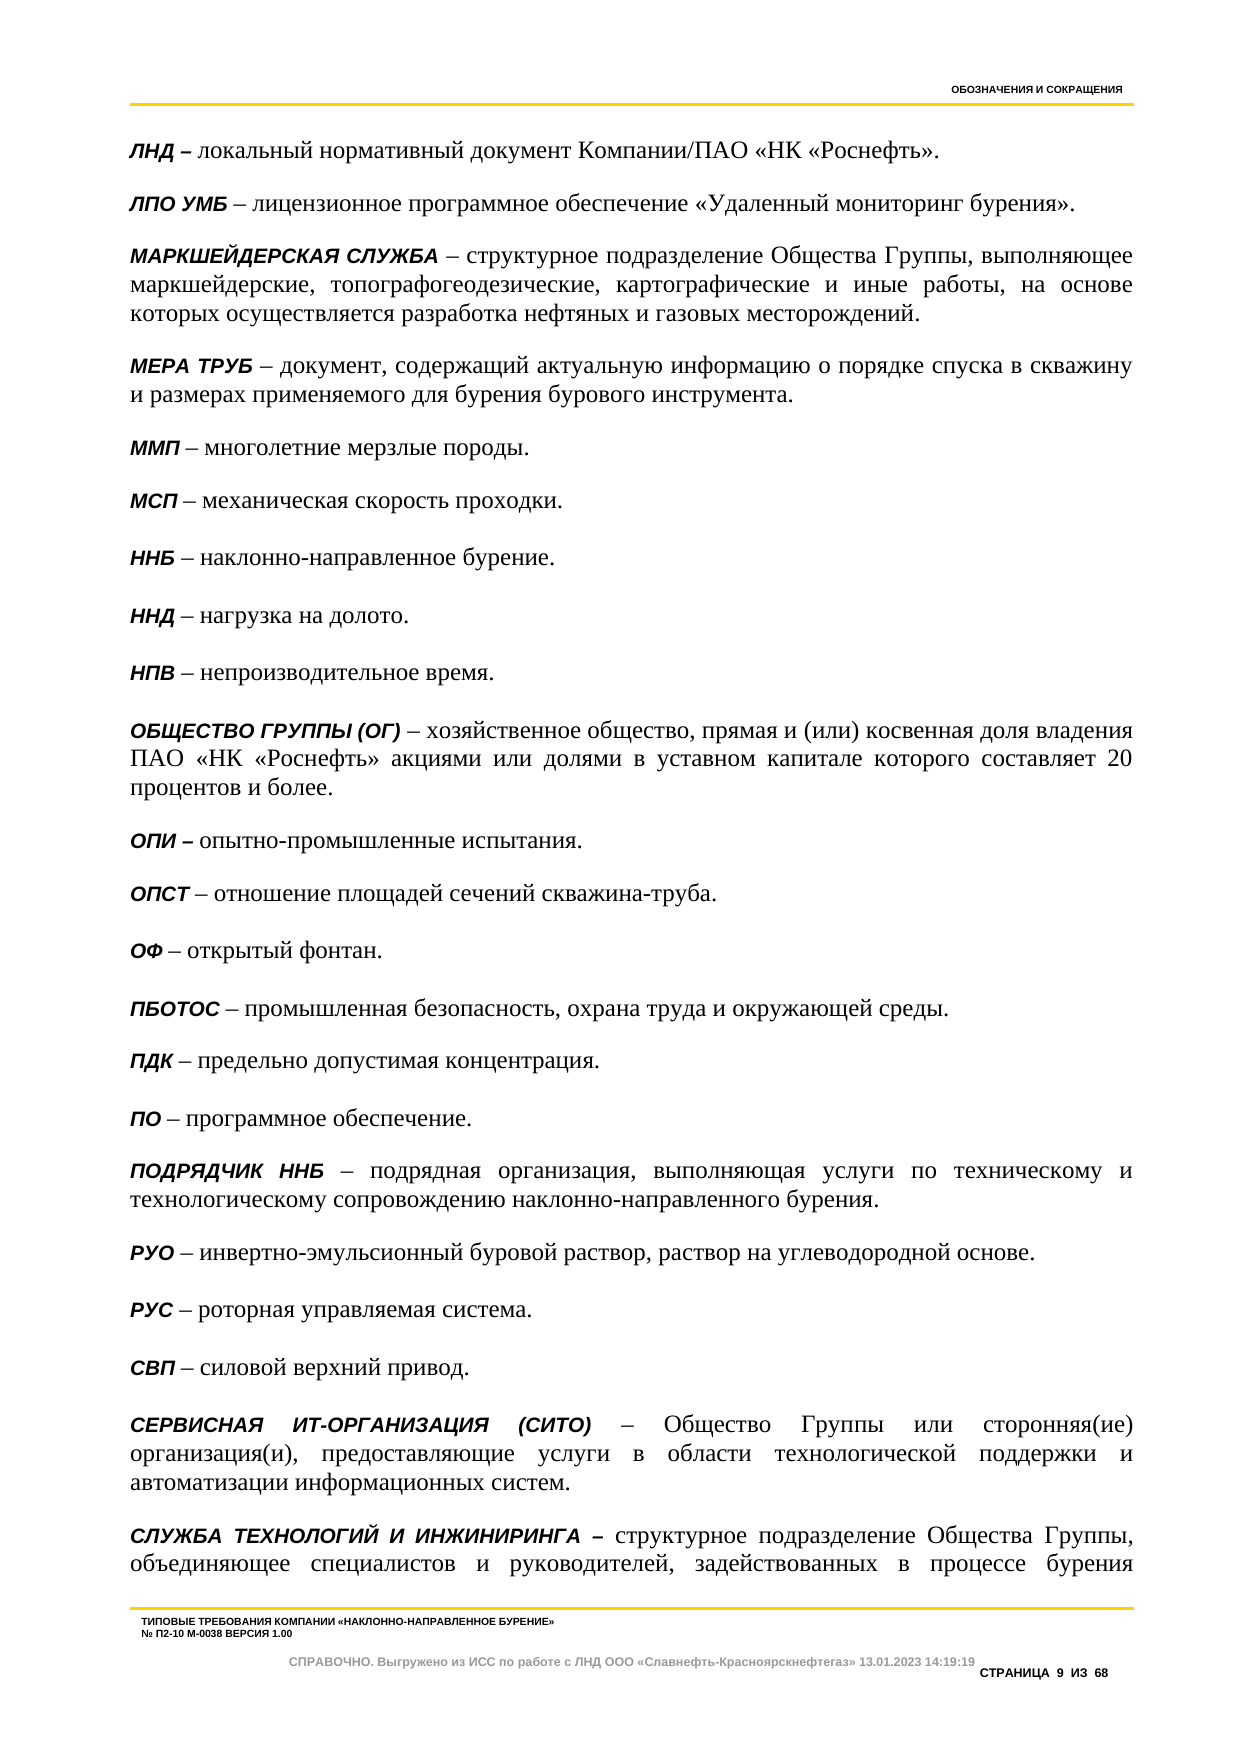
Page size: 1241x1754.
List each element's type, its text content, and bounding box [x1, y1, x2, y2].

text ПОДРЯДЧИК ННБ – подрядная организация, выполняющая услуги по техническому и технологическому сопровождению наклонно-направленного бурения. [130, 1156, 1134, 1213]
text ОПИ – опытно-промышленные испытания. [130, 825, 1134, 854]
text ННБ – наклонно-направленное бурение. [130, 542, 1134, 571]
text РУС – роторная управляемая система. [130, 1294, 1134, 1323]
text ОБЩЕСТВО Группы (ОГ) – хозяйственное общество, прямая и (или) косвенная доля владения ПАО «НК «Роснефть» акциями или долями в уставном капитале которого составляет 20 процентов и более. [130, 715, 1134, 801]
text ПБОТОС – промышленная безопасность, охрана труда и окружающей среды. [130, 993, 1134, 1021]
text ОФ – открытый фонтан. [130, 935, 1134, 964]
text РУО – инвертно-эмульсионный буровой раствор, раствор на углеводородной основе. [130, 1237, 1134, 1266]
text ММП – многолетние мерзлые породы. [130, 432, 1134, 461]
text МСП – механическая скорость проходки. [130, 485, 1134, 513]
text ННД – нагрузка на долото. [130, 600, 1134, 628]
text ЛПО УМБ – лицензионное программное обеспечение «Удаленный мониторинг бурения». [130, 188, 1134, 216]
text ОПСТ – отношение площадей сечений скважина-труба. [130, 878, 1134, 906]
text НПВ – непроизводительное время. [130, 657, 1134, 686]
text СЕРВИСНАЯ ИТ-ОРГАНИЗАЦИЯ (СИТО) – Общество Группы или сторонняя(ие) организация(и), предоставляющие услуги в области технологической поддержки и автоматизации информационных систем. [130, 1409, 1134, 1496]
text Маркшейдерская служба – структурное подразделение Общества Группы, выполняющее маркшейдерские, топографогеодезические, картографические и иные работы, на основе которых осуществляется разработка нефтяных и газовых месторождений. [130, 240, 1134, 327]
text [130, 1520, 1134, 1577]
text СВП – силовой верхний привод. [130, 1352, 1134, 1381]
text Мера труб – документ, содержащий актуальную информацию о порядке спуска в скважину и размерах применяемого для бурения бурового инструмента. [130, 351, 1134, 408]
text ПДК – предельно допустимая концентрация. [130, 1045, 1134, 1074]
text ПО – программное обеспечение. [130, 1103, 1134, 1132]
text ЛНД – локальный нормативный документ Компании/ПАО «НК «Роснефть». [130, 135, 1134, 164]
